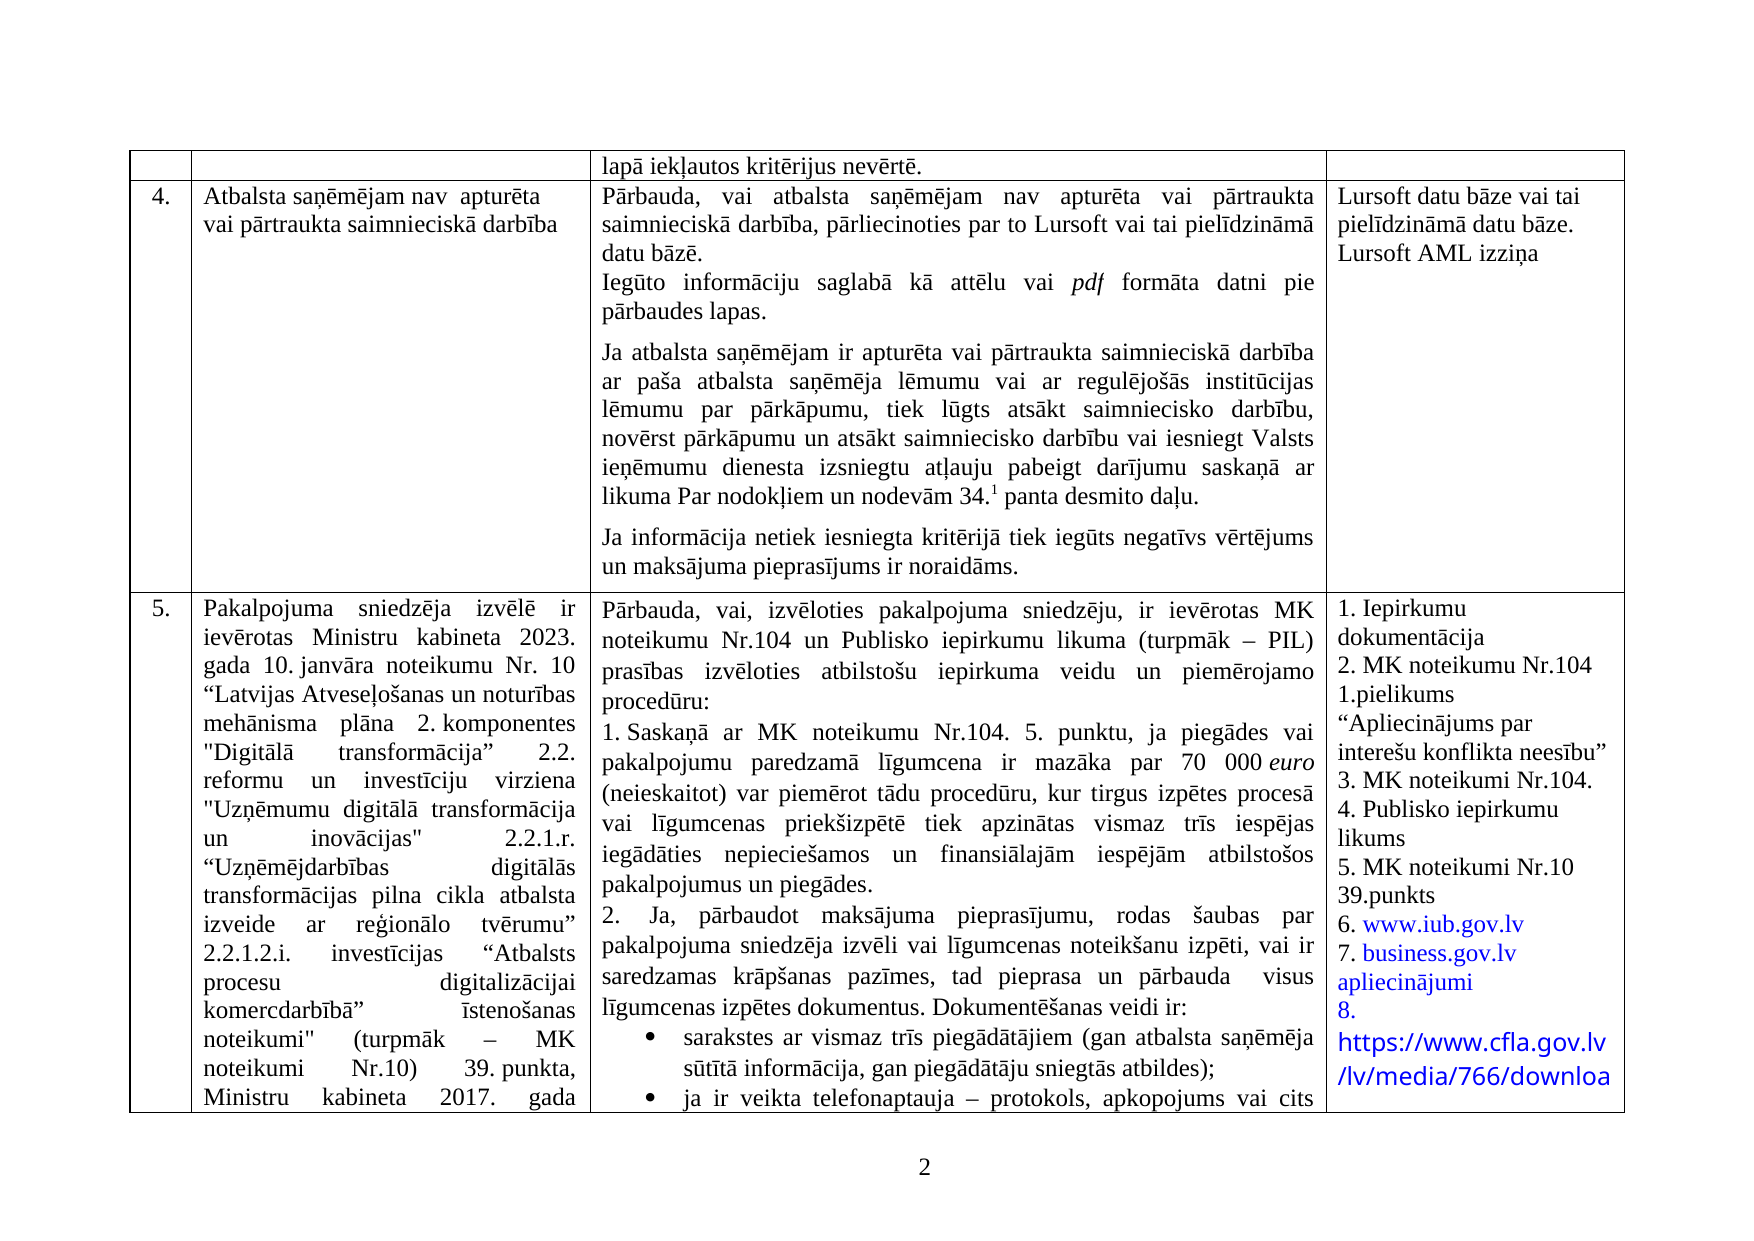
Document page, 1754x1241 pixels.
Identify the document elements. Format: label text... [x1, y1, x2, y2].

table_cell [192, 593, 590, 1112]
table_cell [1327, 593, 1624, 1112]
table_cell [591, 593, 1326, 1112]
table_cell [1327, 151, 1624, 180]
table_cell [591, 151, 1326, 180]
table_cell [192, 151, 590, 180]
table_cell 5. [131, 593, 191, 1112]
table_cell Atbalsta saņēmējam nav apturēta vai pārtraukta saimnieciskā darbība [192, 181, 590, 592]
table_cell 4. [131, 181, 191, 592]
table_cell 3. [131, 151, 191, 180]
table_cell Lursoft datu bāze vai tai pielīdzināmā datu bāze. Lursoft AML izziņa [1327, 181, 1624, 592]
table_cell Pārbauda, vai atbalsta saņēmējam nav apturēta vai pārtraukta saimnieciskā darbība, pārliecinoties par to Lursoft vai tai pielīdzināmā datu bāzē. Iegūto informāciju saglabā kā attēlu vai pdf formāta datni pie pārbaudes lapas. Ja atbalsta saņēmējam ir apturēta vai pārtraukta saimnieciskā darbība ar paša atbalsta saņēmēja lēmumu vai ar regulējošās institūcijas lēmumu par pārkāpumu, tiek lūgts atsākt saimniecisko darbību, novērst pārkāpumu un atsākt saimniecisko darbību vai iesniegt Valsts ieņēmumu dienesta izsniegtu atļauju pabeigt darījumu saskaņā ar likuma Par nodokļiem un nodevām 34.1 panta desmito daļu. Ja informācija netiek iesniegta kritērijā tiek iegūts negatīvs vērtējums un maksājuma pieprasījums ir noraidāms. [591, 181, 1326, 592]
